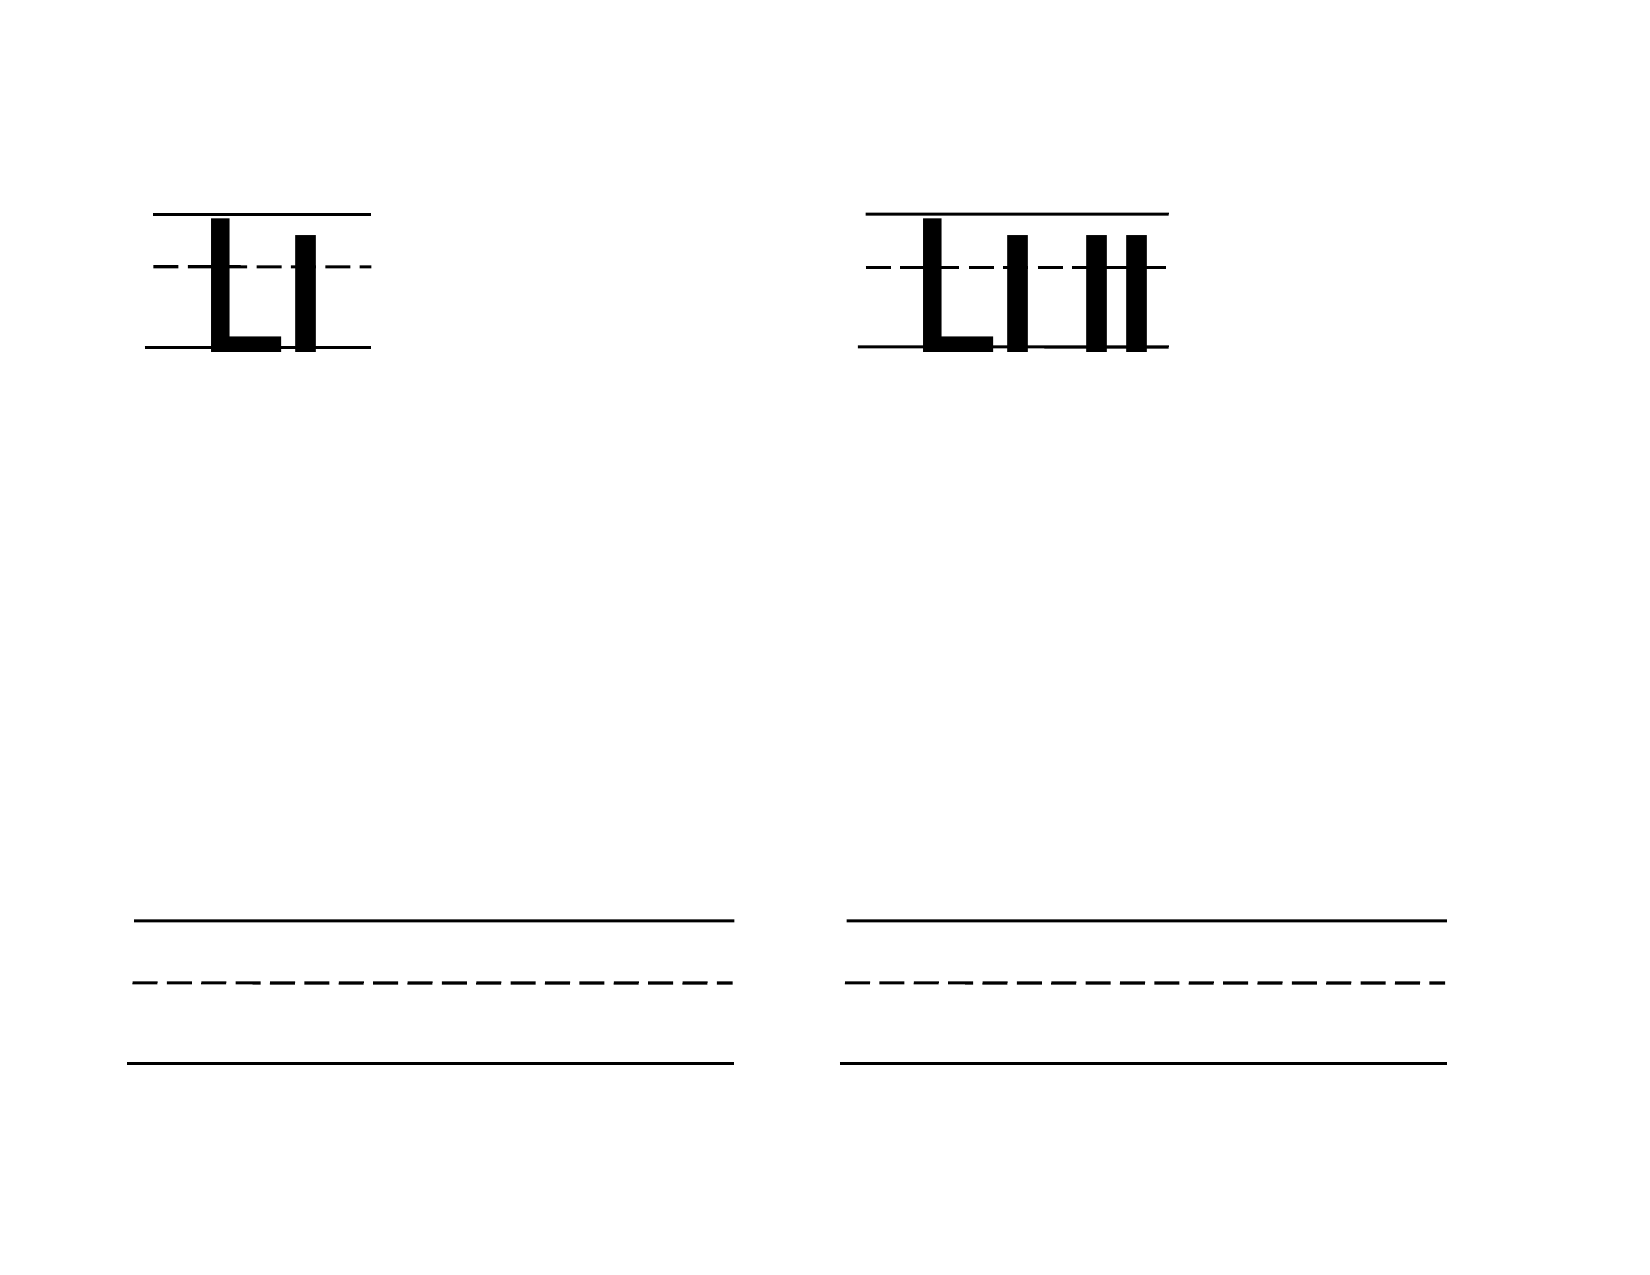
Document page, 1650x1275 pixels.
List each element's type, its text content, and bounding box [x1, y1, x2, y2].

text Ll ll [862, 150, 1500, 404]
text Ll [150, 150, 787, 404]
